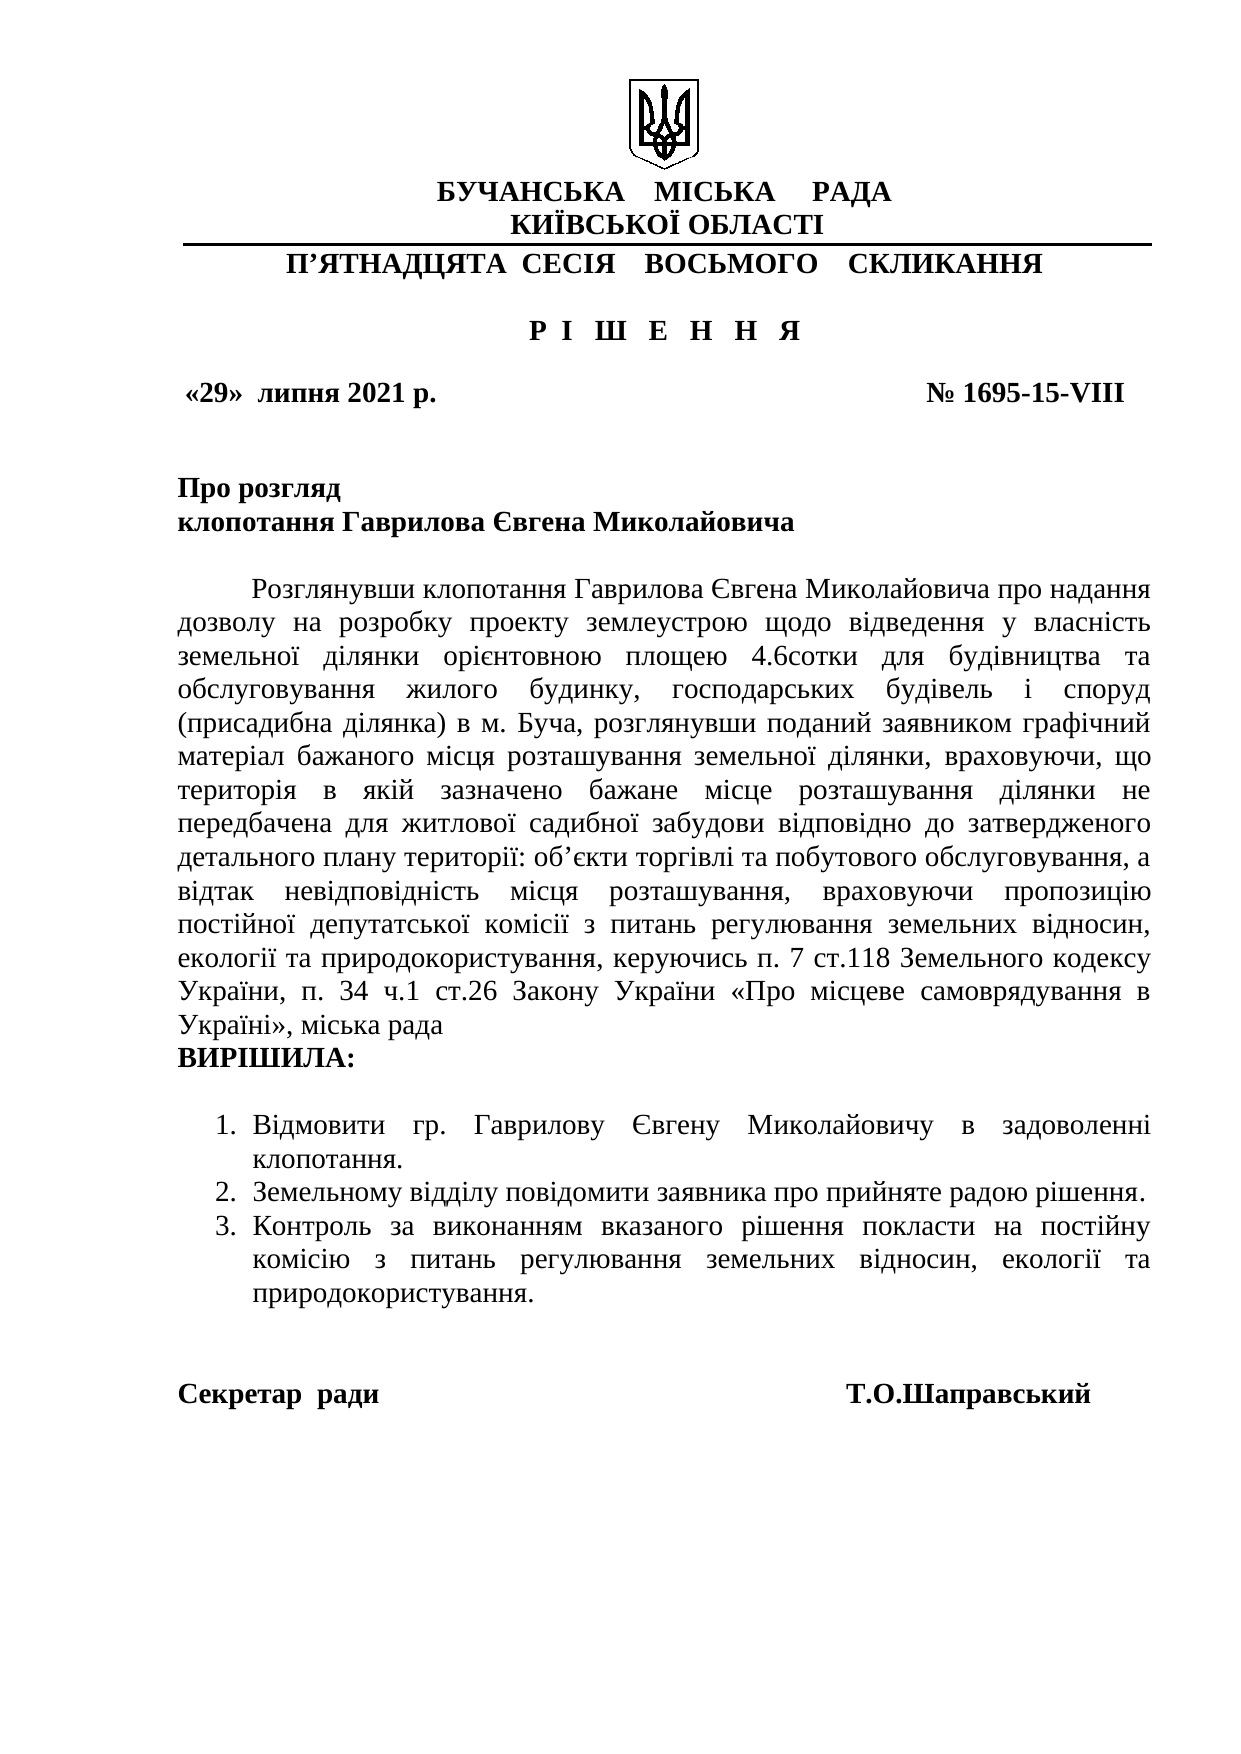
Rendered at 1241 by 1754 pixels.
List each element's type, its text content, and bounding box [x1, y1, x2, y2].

text БУЧАНСЬКА МІСЬКА РАДА [177, 174, 1152, 207]
text клопотання Гаврилова Євгена Миколайовича [177, 504, 1152, 537]
list Відмовити гр. Гаврилову Євгену Миколайовичу в задоволенні клопотання. [215, 1107, 1152, 1174]
list Земельному відділу повідомити заявника про прийняте радою рішення. [215, 1174, 1152, 1208]
text Про розгляд [177, 470, 1152, 504]
text Р І Ш Е Н Н Я [177, 313, 1152, 347]
list Контроль за виконанням вказаного рішення покласти на постійну комісію з питань регулювання земельних відносин, екології та природокористування. [215, 1208, 1152, 1309]
text ВИРІШИЛА: [177, 1040, 1152, 1074]
text Секретар ради Т.О.Шаправський [177, 1376, 1152, 1409]
text Розглянувши клопотання Гаврилова Євгена Миколайовича про надання дозволу на розробку проекту землеустрою щодо відведення у власність земельної ділянки орієнтовною площею 4.6сотки для будівництва та обслуговування жилого будинку, господарських будівель і споруд (присадибна ділянка) в м. Буча, розглянувши поданий заявником графічний матеріал бажаного місця розташування земельної ділянки, враховуючи, що територія в якій зазначено бажане місце розташування ділянки не передбачена для житлової садибної забудови відповідно до затвердженого детального плану території: об’єкти торгівлі та побутового обслуговування, а відтак невідповідність місця розташування, враховуючи пропозицію постійної депутатської комісії з питань регулювання земельних відносин, екології та природокористування, керуючись п. 7 ст.118 Земельного кодексу України, п. 34 ч.1 ст.26 Закону України «Про місцеве самоврядування в Україні», міська рада [177, 571, 1152, 1040]
text П’ЯТНАДЦЯТА СЕСІЯ ВОСЬМОГО СКЛИКАННЯ [177, 246, 1152, 280]
text «29» липня 2021 р. № 1695-15-VIIІ [177, 375, 1152, 408]
text КИЇВСЬКОЇ ОБЛАСТІ [183, 207, 1152, 243]
